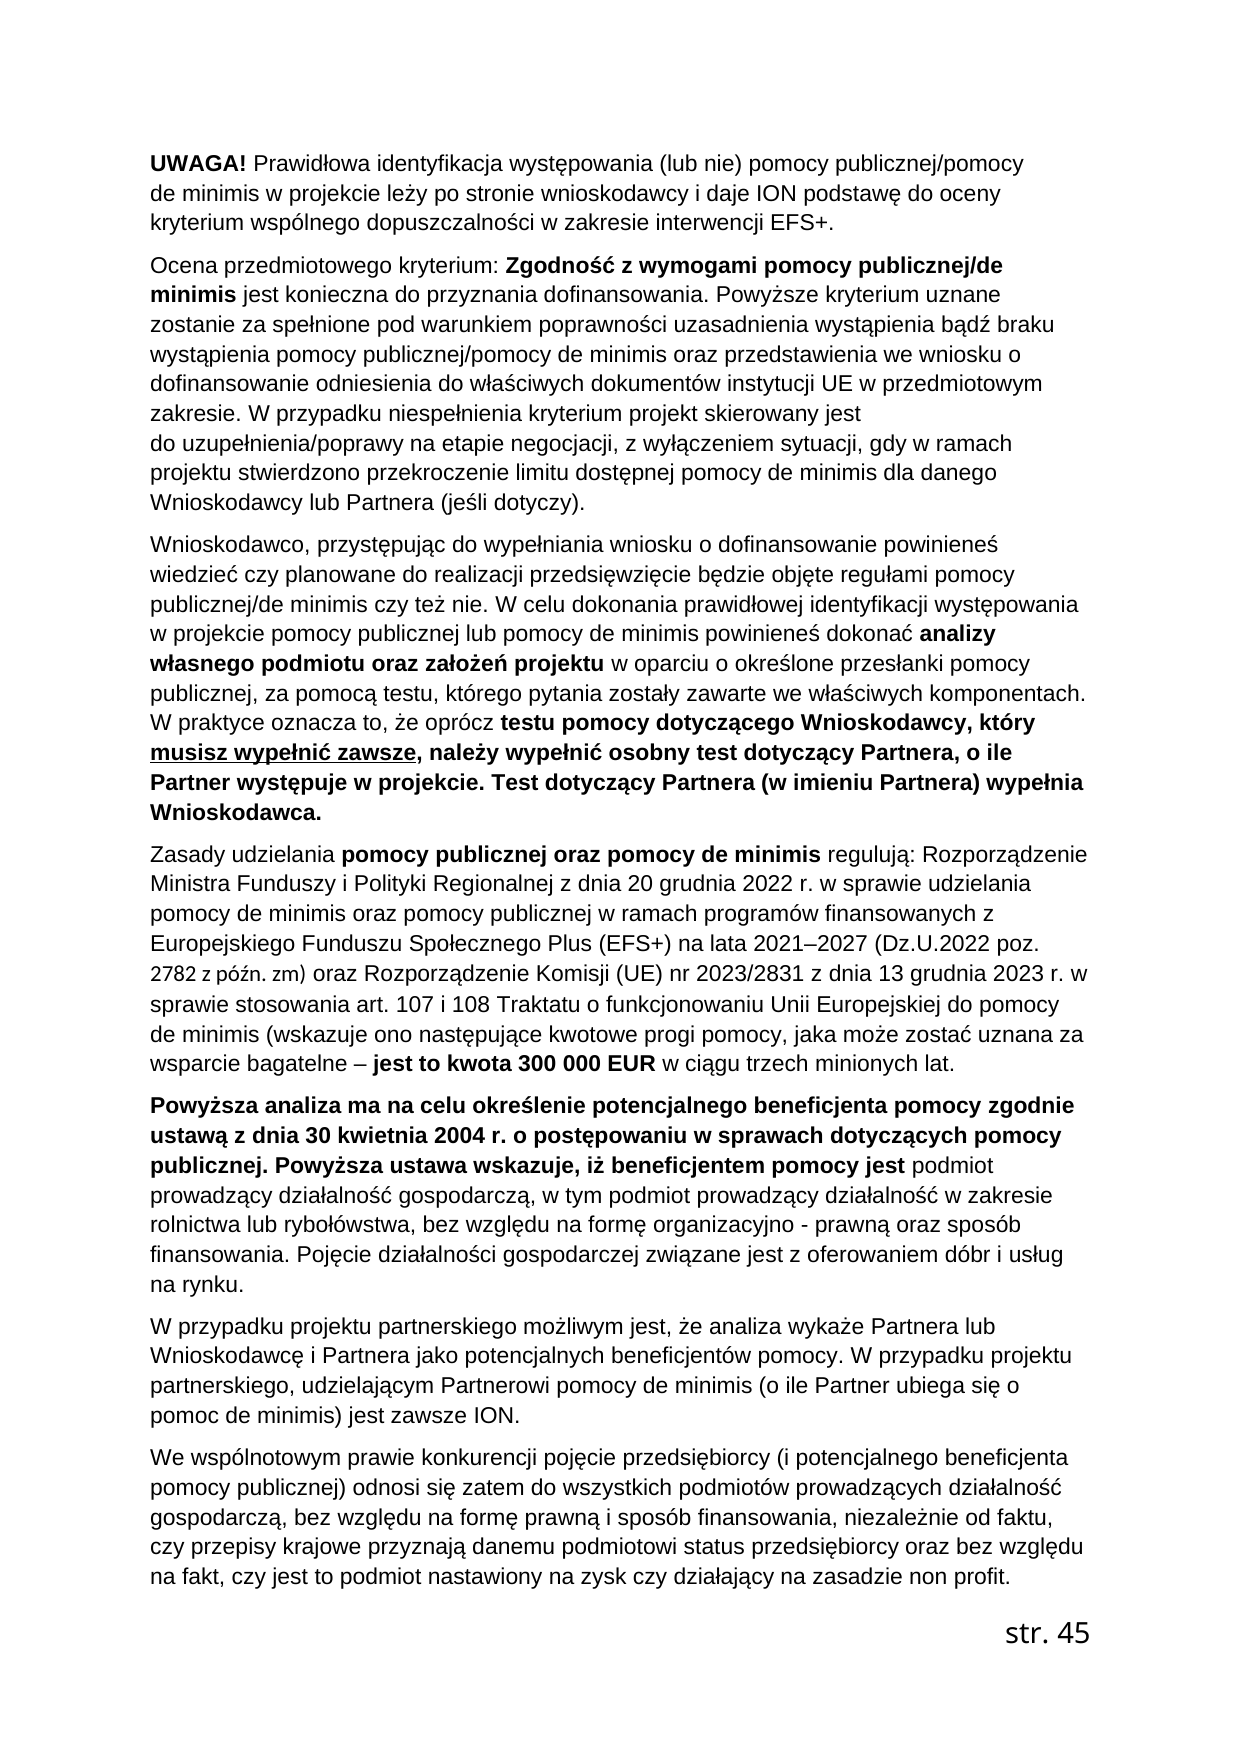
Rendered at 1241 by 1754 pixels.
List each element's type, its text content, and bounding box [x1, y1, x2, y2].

text Wnioskodawco, przystępując do wypełniania wniosku o dofinansowanie powinieneś wiedzieć czy planowane do realizacji przedsięwzięcie będzie objęte regułami pomocy publicznej/de minimis czy też nie. W celu dokonania prawidłowej identyfikacji występowania w projekcie pomocy publicznej lub pomocy de minimis powinieneś dokonać analizy własnego podmiotu oraz założeń projektu w oparciu o określone przesłanki pomocy publicznej, za pomocą testu, którego pytania zostały zawarte we właściwych komponentach. W praktyce oznacza to, że oprócz testu pomocy dotyczącego Wnioskodawcy, który musisz wypełnić zawsze, należy wypełnić osobny test dotyczący Partnera, o ile Partner występuje w projekcie. Test dotyczący Partnera (w imieniu Partnera) wypełnia Wnioskodawca. [150, 531, 1090, 825]
text W przypadku projektu partnerskiego możliwym jest, że analiza wykaże Partnera lub Wnioskodawcę i Partnera jako potencjalnych beneficjentów pomocy. W przypadku projektu partnerskiego, udzielającym Partnerowi pomocy de minimis (o ile Partner ubiega się o pomoc de minimis) jest zawsze ION. [150, 1313, 1090, 1428]
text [150, 1444, 1090, 1589]
text Zasady udzielania pomocy publicznej oraz pomocy de minimis regulują: Rozporządzenie Ministra Funduszy i Polityki Regionalnej z dnia 20 grudnia 2022 r. w sprawie udzielania pomocy de minimis oraz pomocy publicznej w ramach programów finansowanych z Europejskiego Funduszu Społecznego Plus (EFS+) na lata 2021–2027 (Dz.U.2022 poz. 2782 z późn. zm) oraz Rozporządzenie Komisji (UE) nr 2023/2831 z dnia 13 grudnia 2023 r. w sprawie stosowania art. 107 i 108 Traktatu o funkcjonowaniu Unii Europejskiej do pomocy de minimis (wskazuje ono następujące kwotowe progi pomocy, jaka może zostać uznana za wsparcie bagatelne – jest to kwota 300 000 EUR w ciągu trzech minionych lat. [150, 841, 1090, 1077]
text UWAGA! Prawidłowa identyfikacja występowania (lub nie) pomocy publicznej/pomocy de minimis w projekcie leży po stronie wnioskodawcy i daje ION podstawę do oceny kryterium wspólnego dopuszczalności w zakresie interwencji EFS+. [150, 150, 1090, 236]
text Powyższa analiza ma na celu określenie potencjalnego beneficjenta pomocy zgodnie ustawą z dnia 30 kwietnia 2004 r. o postępowaniu w sprawach dotyczących pomocy publicznej. Powyższa ustawa wskazuje, iż beneficjentem pomocy jest podmiot prowadzący działalność gospodarczą, w tym podmiot prowadzący działalność w zakresie rolnictwa lub rybołówstwa, bez względu na formę organizacyjno - prawną oraz sposób finansowania. Pojęcie działalności gospodarczej związane jest z oferowaniem dóbr i usług na rynku. [150, 1092, 1090, 1297]
text Ocena przedmiotowego kryterium: Zgodność z wymogami pomocy publicznej/de minimis jest konieczna do przyznania dofinansowania. Powyższe kryterium uznane zostanie za spełnione pod warunkiem poprawności uzasadnienia wystąpienia bądź braku wystąpienia pomocy publicznej/pomocy de minimis oraz przedstawienia we wniosku o dofinansowanie odniesienia do właściwych dokumentów instytucji UE w przedmiotowym zakresie. W przypadku niespełnienia kryterium projekt skierowany jest do uzupełnienia/poprawy na etapie negocjacji, z wyłączeniem sytuacji, gdy w ramach projektu stwierdzono przekroczenie limitu dostępnej pomocy de minimis dla danego Wnioskodawcy lub Partnera (jeśli dotyczy). [150, 252, 1090, 515]
